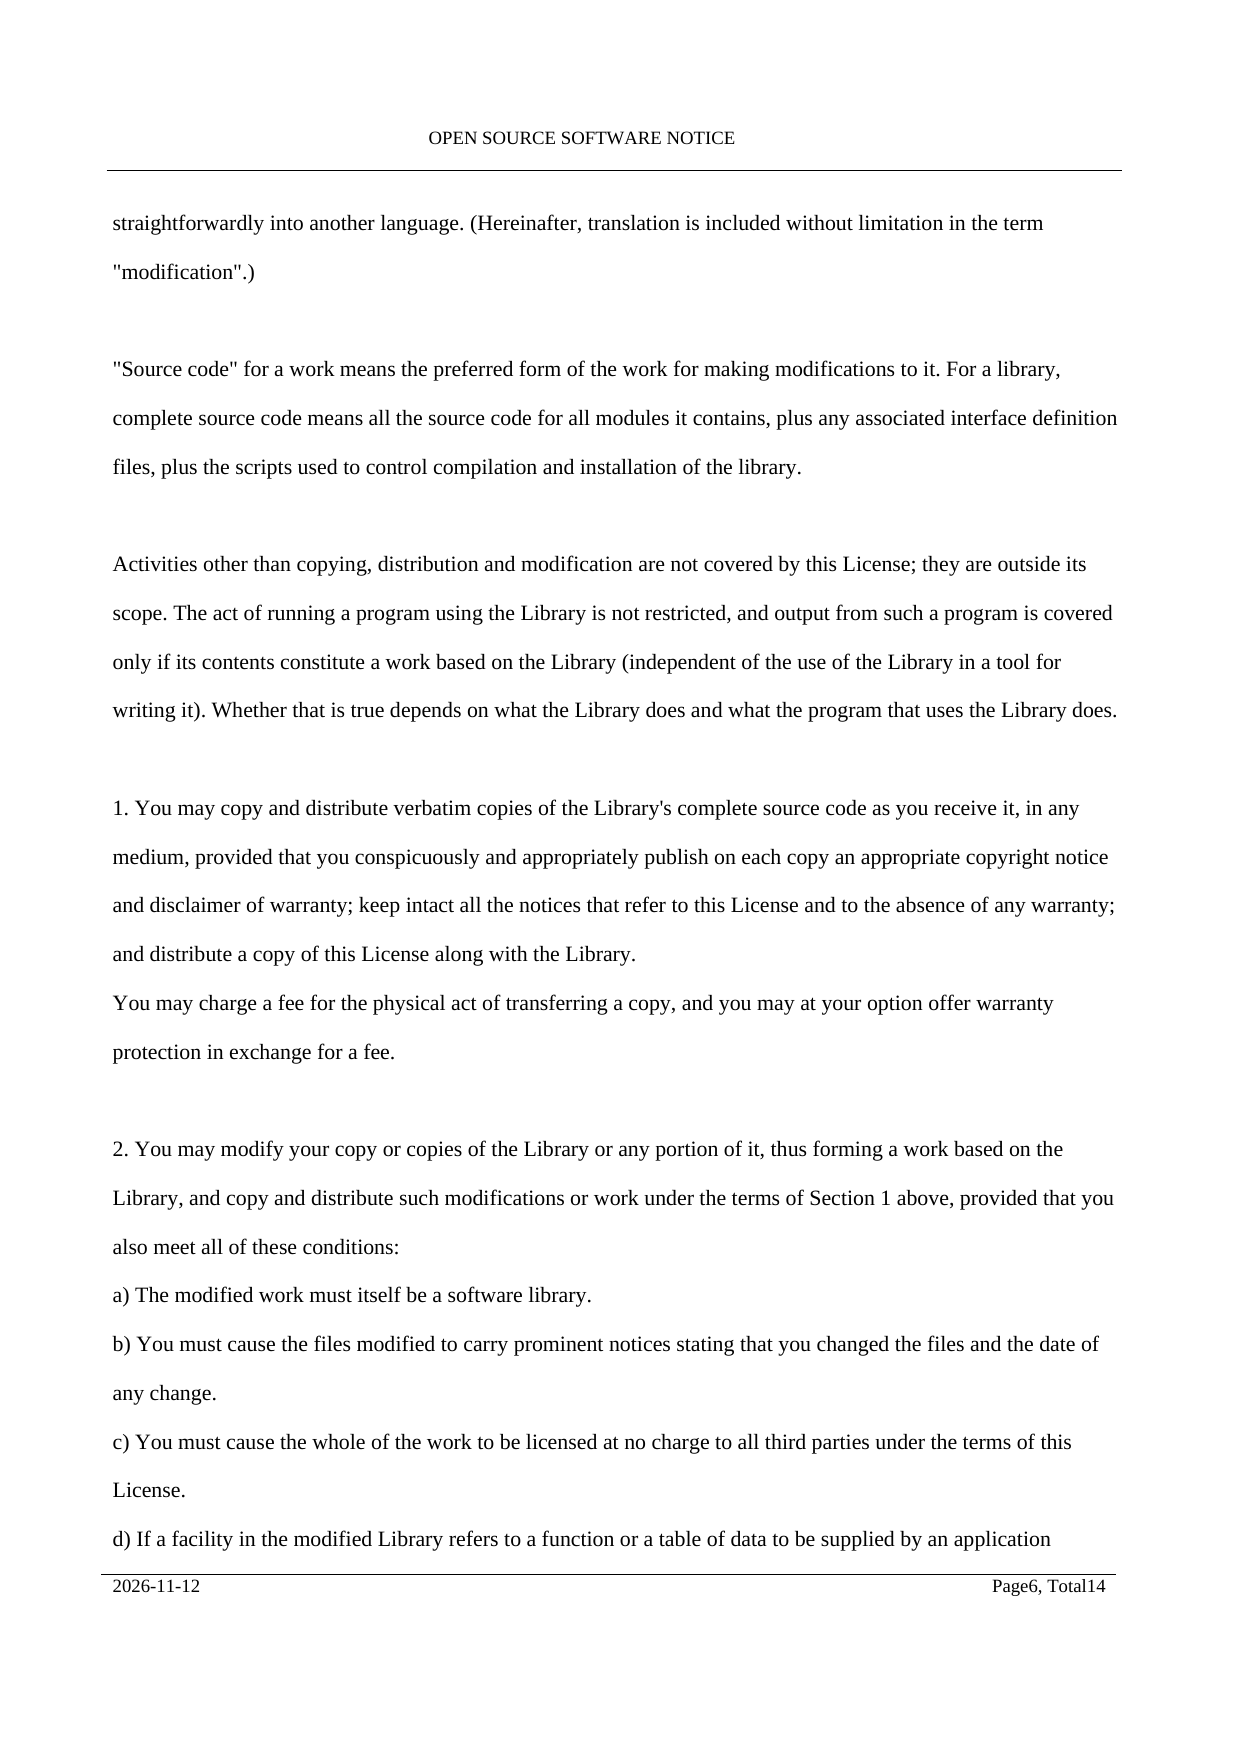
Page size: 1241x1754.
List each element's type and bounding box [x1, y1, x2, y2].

text [112, 206, 1128, 1555]
